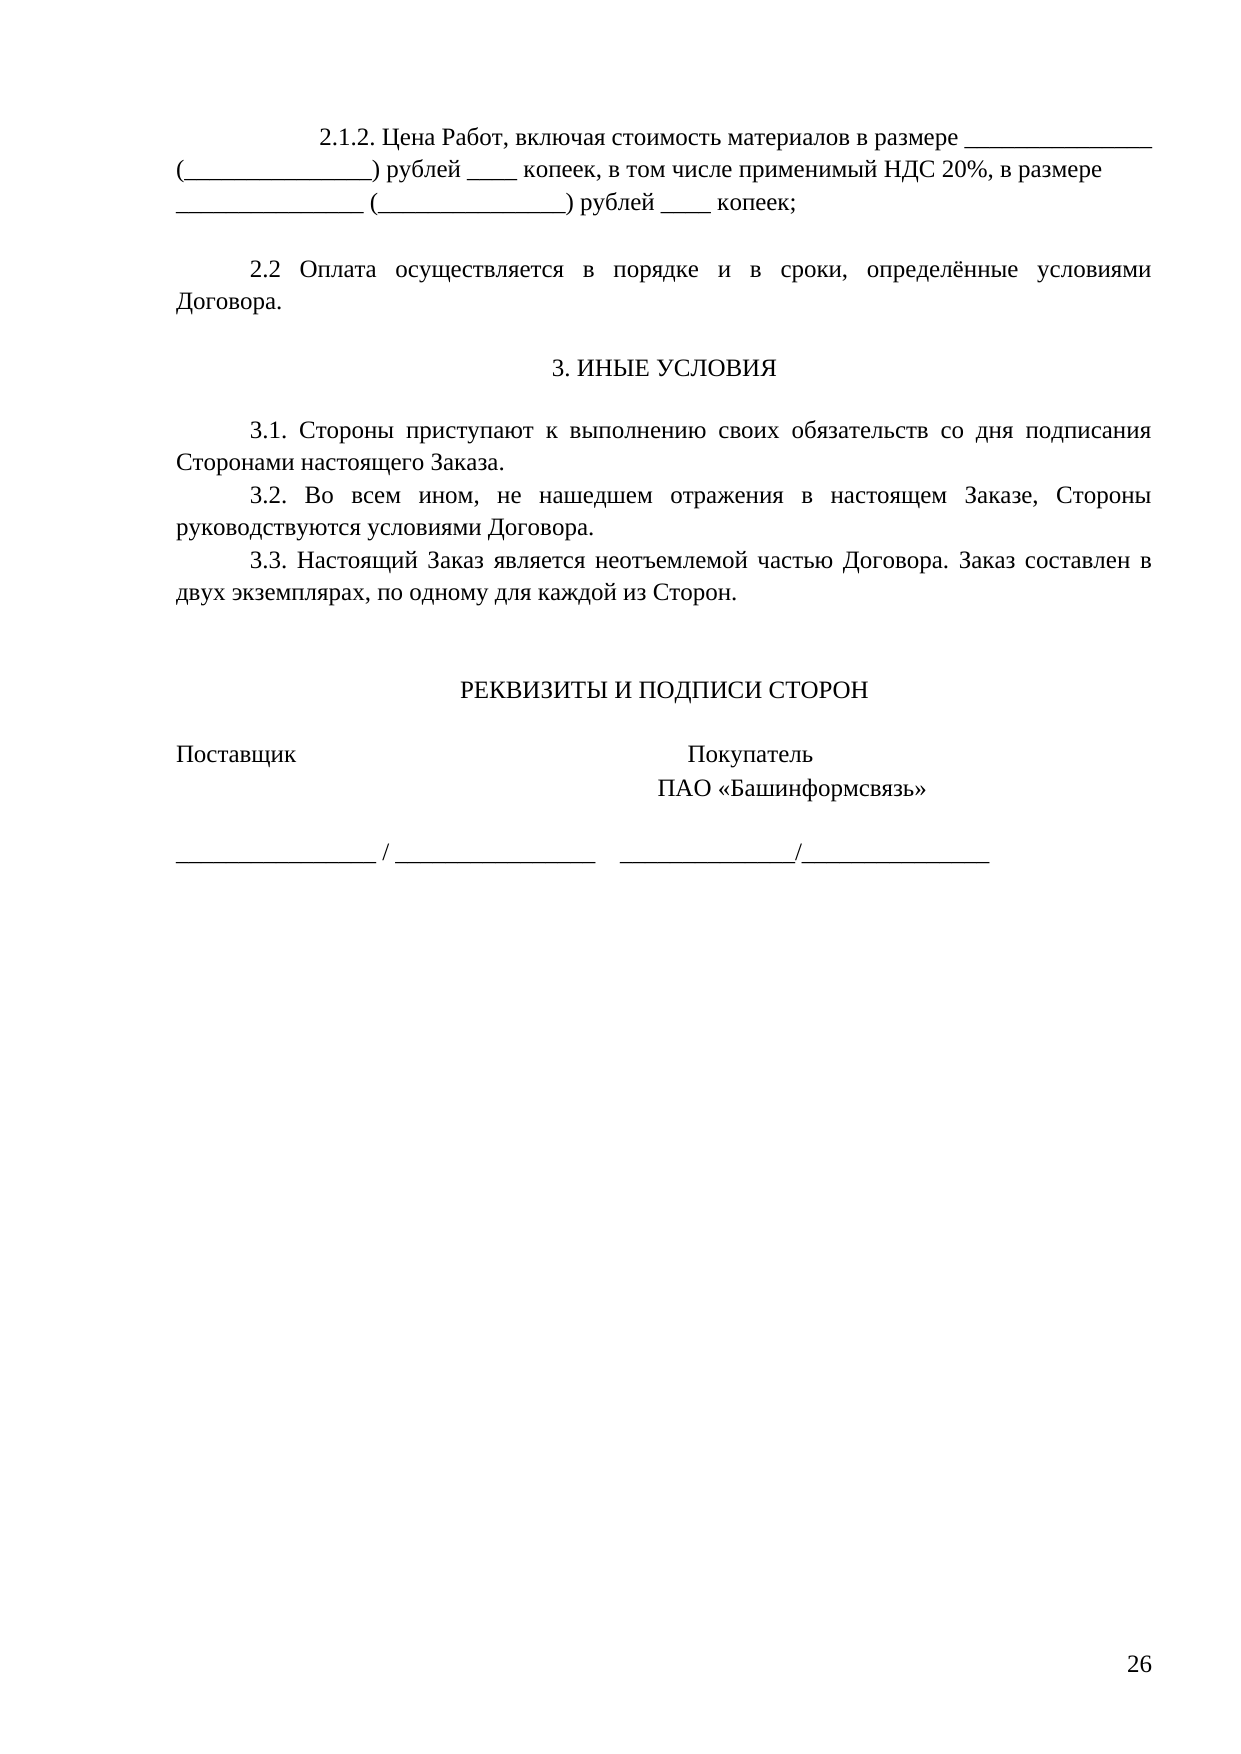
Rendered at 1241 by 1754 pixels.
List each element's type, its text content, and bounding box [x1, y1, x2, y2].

subtitle 3. ИНЫЕ УСЛОВИЯ [208, 353, 1121, 381]
text ________________ / ________________ ______________/_______________ [176, 837, 993, 898]
text Поставщик Покупатель [176, 739, 1158, 768]
text 3.3. Настоящий Заказ является неотъемлемой частью Договора. Заказ составлен в двух экземплярах, по одному для каждой из Сторон. [176, 545, 1152, 606]
text 3.2. Во всем ином, не нашедшем отражения в настоящем Заказе, Стороны руководствуются условиями Договора. [176, 480, 1152, 541]
text 3.1. Стороны приступают к выполнению своих обязательств со дня подписания Сторонами настоящего Заказа. [176, 415, 1152, 476]
text (_______________) рублей ____ копеек, в том числе применимый НДС 20%, в размере [176, 154, 1152, 183]
subtitle РЕКВИЗИТЫ И ПОДПИСИ СТОРОН [208, 675, 1121, 704]
text 2.2 Оплата осуществляется в порядке и в сроки, определённые условиями Договора. [176, 254, 1152, 315]
text ПАО «Башинформсвязь» [176, 773, 1158, 801]
text 2.1.2. Цена Работ, включая стоимость материалов в размере _______________ [177, 122, 1152, 150]
text _______________ (_______________) рублей ____ копеек; [176, 187, 1152, 216]
